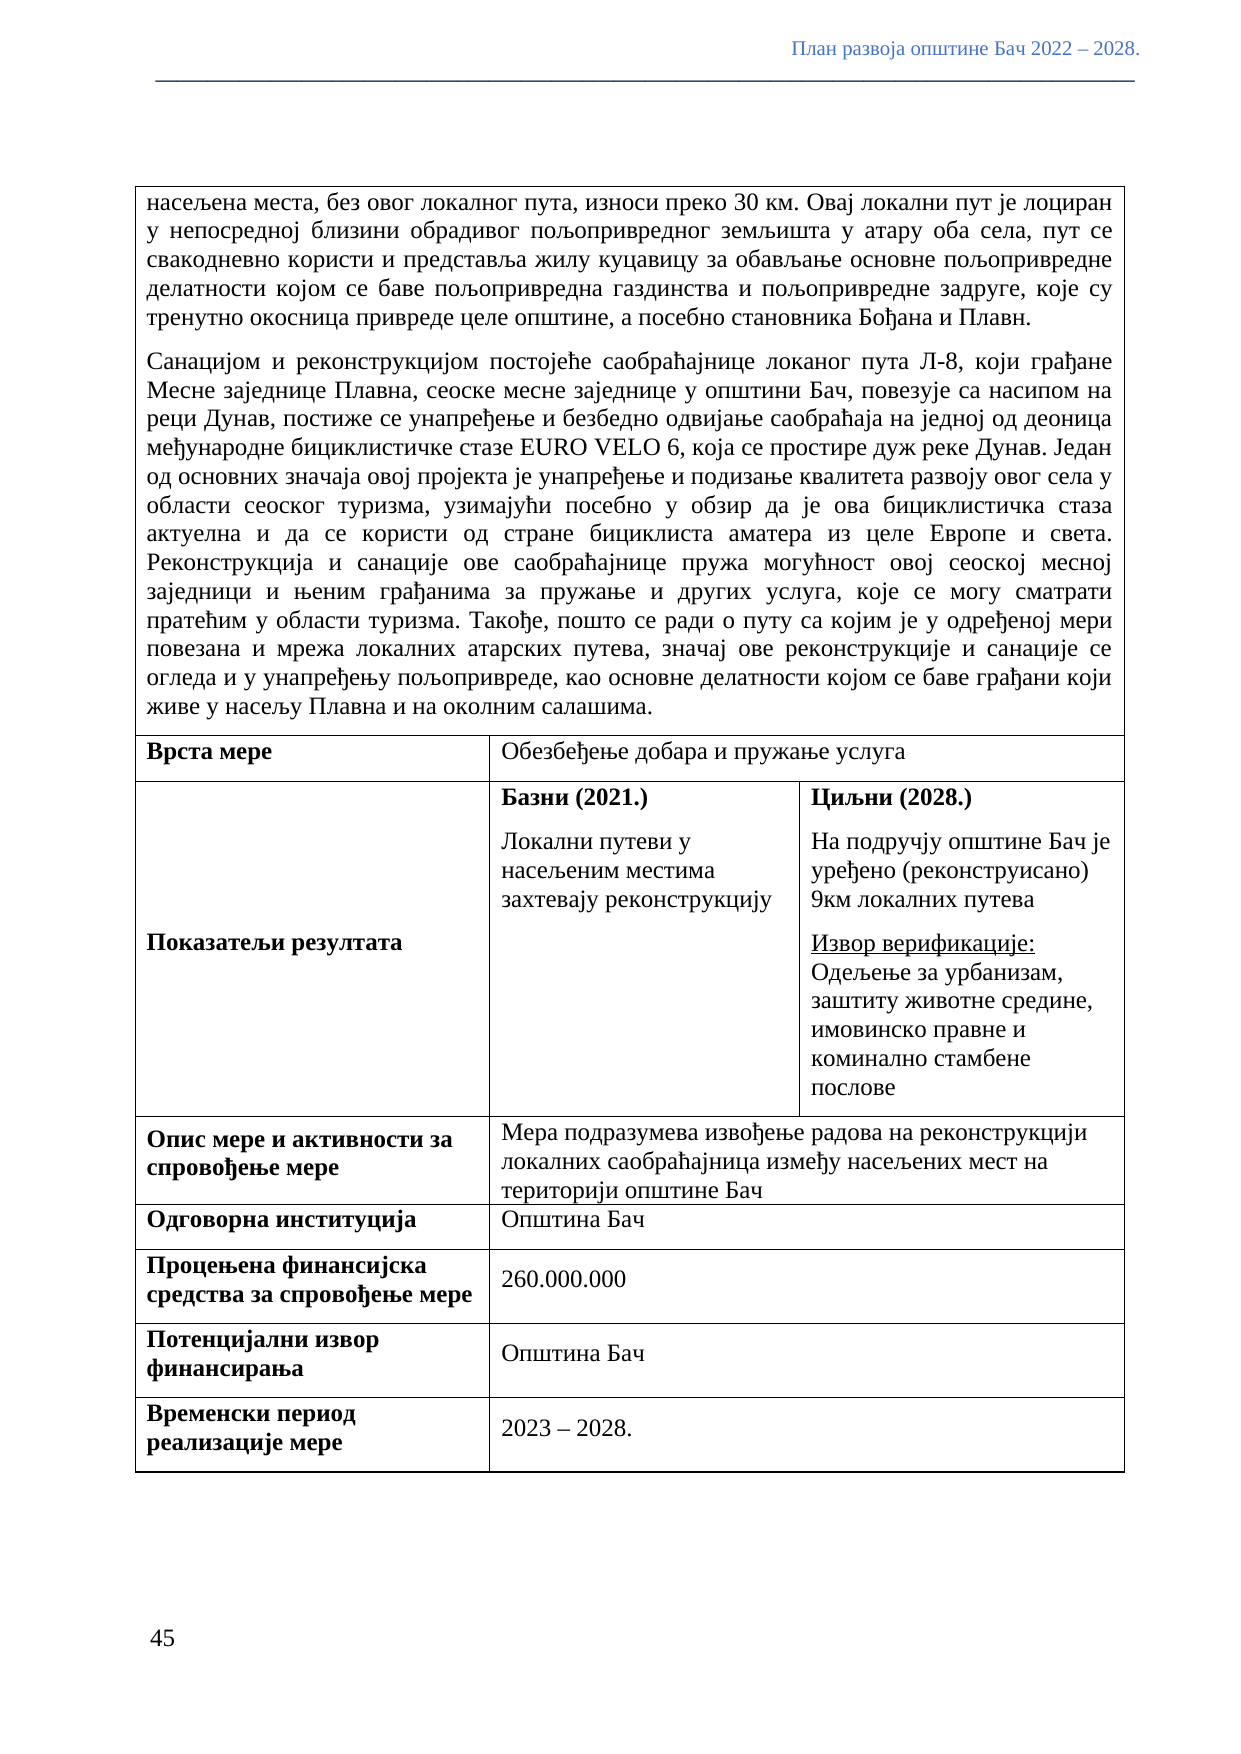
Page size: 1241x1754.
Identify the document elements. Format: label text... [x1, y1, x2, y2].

table_cell Циљни (2028.) На подручју општине Бач је уређено (реконструисано) 9км локалних путева Извор верификације: Одељење за урбанизам, заштиту животне средине, имовинско правне и коминално стамбене послове [800, 782, 1124, 1116]
table_cell Процењена финансијска средства за спровођење мере [136, 1250, 489, 1323]
table_cell Мера подразумева извођење радова на реконструкцији локалних саобраћајница између насељених мест на територији општине Бач [490, 1117, 1124, 1203]
table_cell Врста мере [136, 736, 489, 781]
table_cell Општина Бач [490, 1324, 1124, 1397]
table_cell Показатељи резултата [136, 782, 489, 1116]
table_cell Обезбеђење добара и пружање услуга [490, 736, 1124, 781]
table_cell Општина Бач [490, 1205, 1124, 1249]
table_cell Одговорна институција [136, 1205, 489, 1249]
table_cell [136, 187, 1124, 735]
table_cell Потенцијални извор финансирања [136, 1324, 489, 1397]
table_cell Базни (2021.) Локални путеви у насељеним местима захтевају реконструкцију [490, 782, 799, 1116]
table_cell Временски период реализације мере [136, 1398, 489, 1471]
table_cell 2023 – 2028. [490, 1398, 1124, 1471]
table_cell 260.000.000 [490, 1250, 1124, 1323]
table_cell Опис мере и активности за спровођење мере [136, 1117, 489, 1203]
